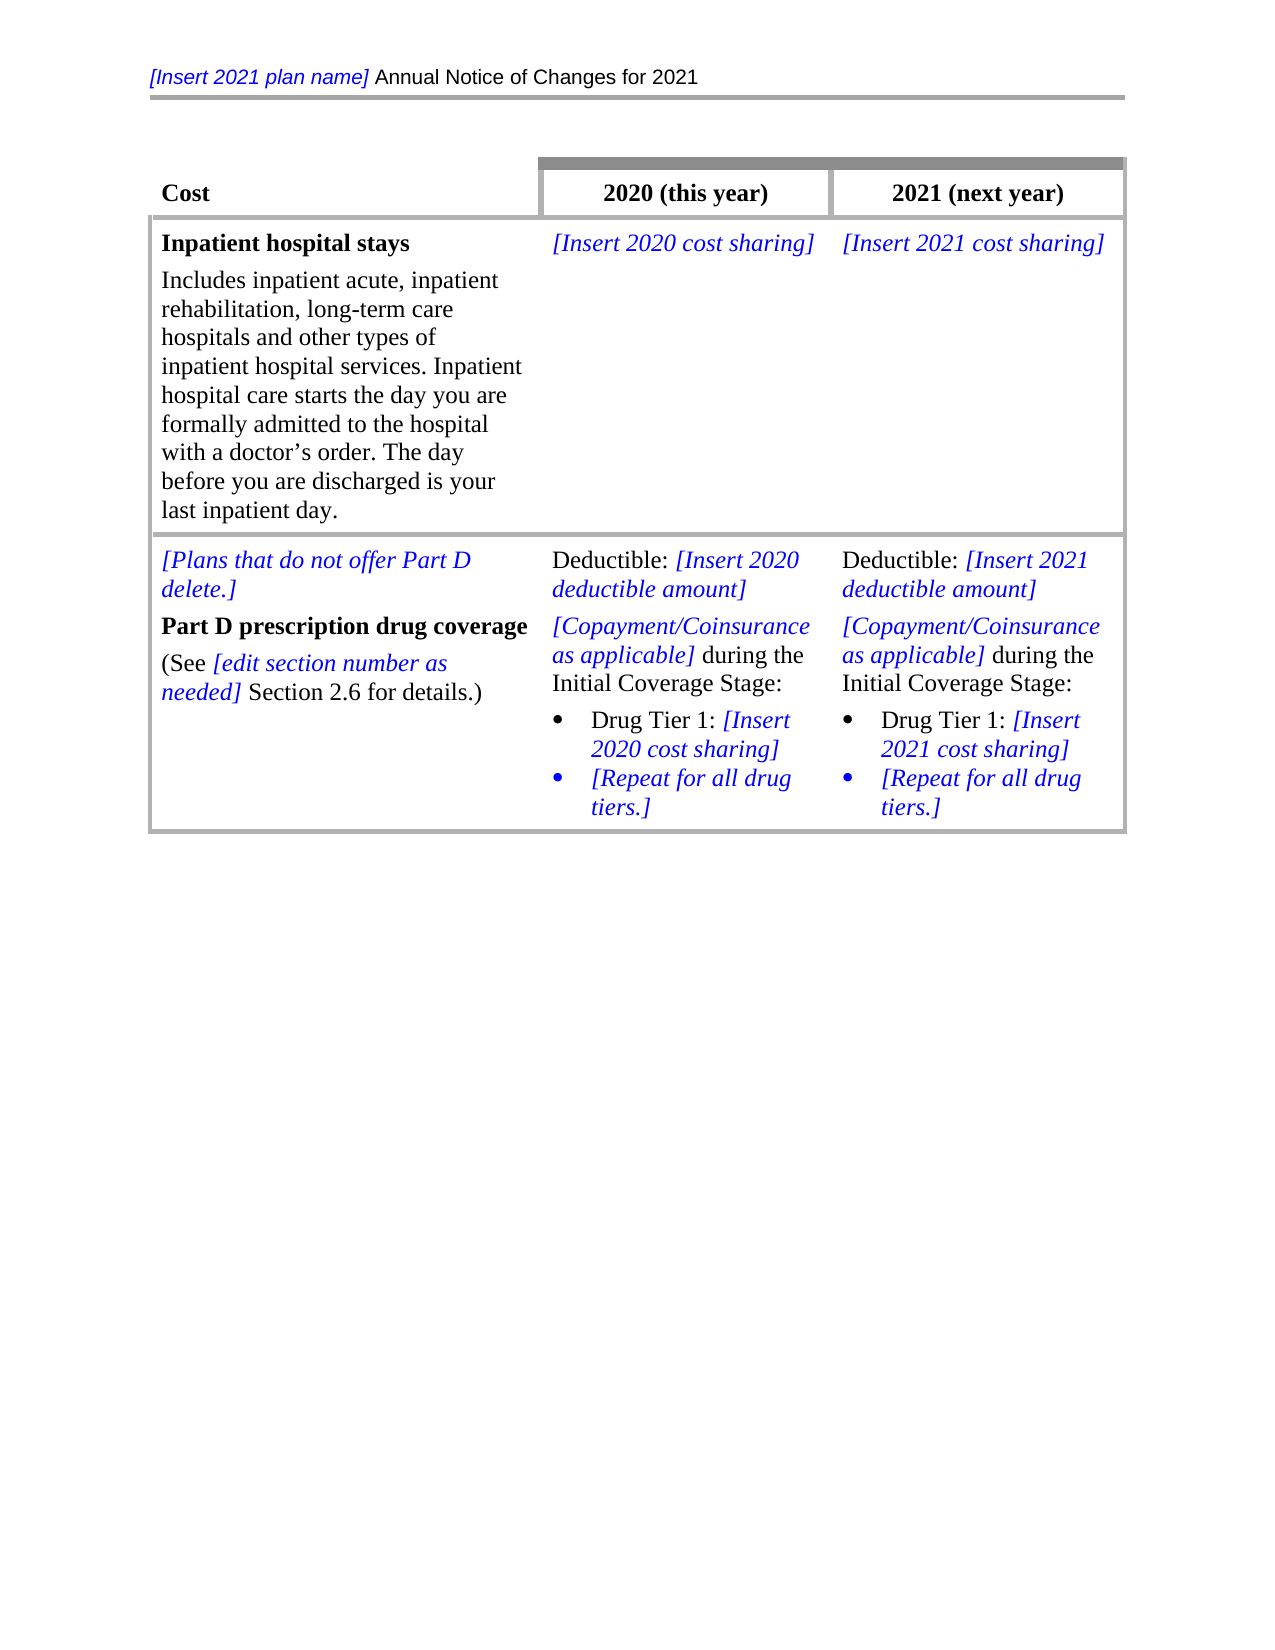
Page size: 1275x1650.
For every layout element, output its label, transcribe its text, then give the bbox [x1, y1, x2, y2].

table_cell [Insert 2021 cost sharing] [831, 220, 1123, 532]
table_cell [Insert 2020 cost sharing] [541, 220, 831, 532]
table_cell Deductible: [Insert 2020 deductible amount] [Copayment/Coinsurance as applicable] during the Initial Coverage Stage: Drug Tier 1: [Insert 2020 cost sharing] [Repeat for all drug tiers.] [541, 537, 831, 829]
table_cell Deductible: [Insert 2021 deductible amount] [Copayment/Coinsurance as applicable] during the Initial Coverage Stage: Drug Tier 1: [Insert 2021 cost sharing] [Repeat for all drug tiers.] [831, 537, 1123, 829]
table_header Cost [150, 157, 538, 215]
table_header 2020 (this year) [544, 170, 828, 215]
table_cell [Plans that do not offer Part D delete.] Part D prescription drug coverage (See [edit section number as needed] Section 2.6 for details.) [152, 533, 541, 829]
table_header 2021 (next year) [834, 170, 1123, 215]
table_cell Inpatient hospital stays Includes inpatient acute, inpatient rehabilitation, long-term care hospitals and other types of inpatient hospital services. Inpatient hospital care starts the day you are formally admitted to the hospital with a doctor’s order. The day before you are discharged is your last inpatient day. [152, 216, 541, 532]
